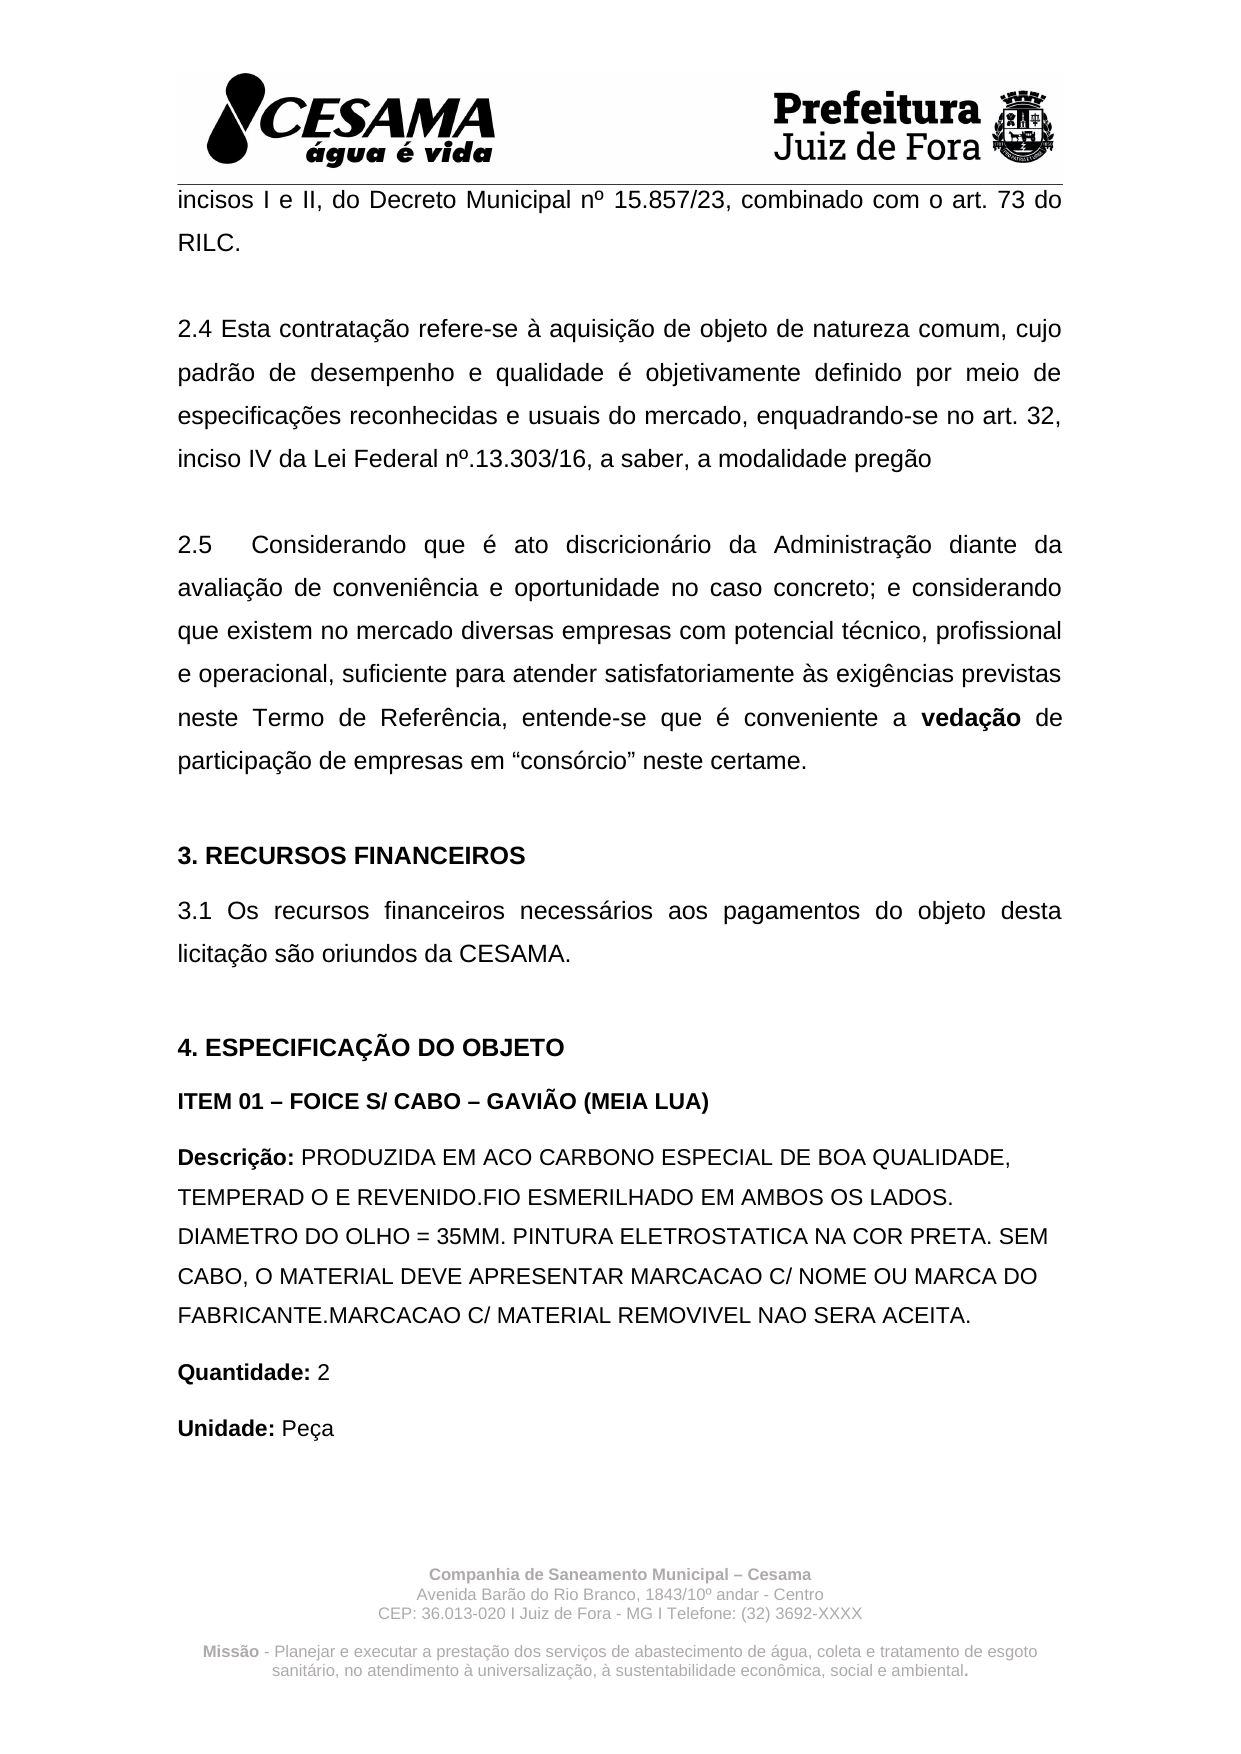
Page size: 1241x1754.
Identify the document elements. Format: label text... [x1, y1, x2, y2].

text 2.4 Esta contratação refere-se à aquisição de objeto de natureza comum, cujo padrão de desempenho e qualidade é objetivamente definido por meio de especificações reconhecidas e usuais do mercado, enquadrando-se no art. 32, inciso IV da Lei Federal nº.13.303/16, a saber, a modalidade pregão [177, 314, 1063, 472]
picture [177, 73, 1063, 185]
text ITEM 01 – FOICE S/ CABO – GAVIÃO (MEIA LUA) [177, 1088, 1063, 1114]
text 2.5 Considerando que é ato discricionário da Administração diante da avaliação de conveniência e oportunidade no caso concreto; e considerando que existem no mercado diversas empresas com potencial técnico, profissional e operacional, suficiente para atender satisfatoriamente às exigências previstas neste Termo de Referência, entende-se que é conveniente a vedação de participação de empresas em “consórcio” neste certame. [177, 530, 1063, 774]
text 4. ESPECIFICAÇÃO DO OBJETO [177, 1033, 1063, 1061]
text Unidade: Peça [177, 1414, 1063, 1441]
text Quantidade: 2 [177, 1358, 1063, 1385]
text 3.1 Os recursos financeiros necessários aos pagamentos do objeto desta licitação são oriundos da CESAMA. [177, 896, 1063, 968]
text 3. RECURSOS FINANCEIROS [177, 841, 1063, 869]
text Descrição: PRODUZIDA EM ACO CARBONO ESPECIAL DE BOA QUALIDADE, TEMPERAD O E REVENIDO.FIO ESMERILHADO EM AMBOS OS LADOS. DIAMETRO DO OLHO = 35MM. PINTURA ELETROSTATICA NA COR PRETA. SEM CABO, O MATERIAL DEVE APRESENTAR MARCACAO C/ NOME OU MARCA DO FABRICANTE.MARCACAO C/ MATERIAL REMOVIVEL NAO SERA ACEITA. [177, 1144, 1063, 1329]
